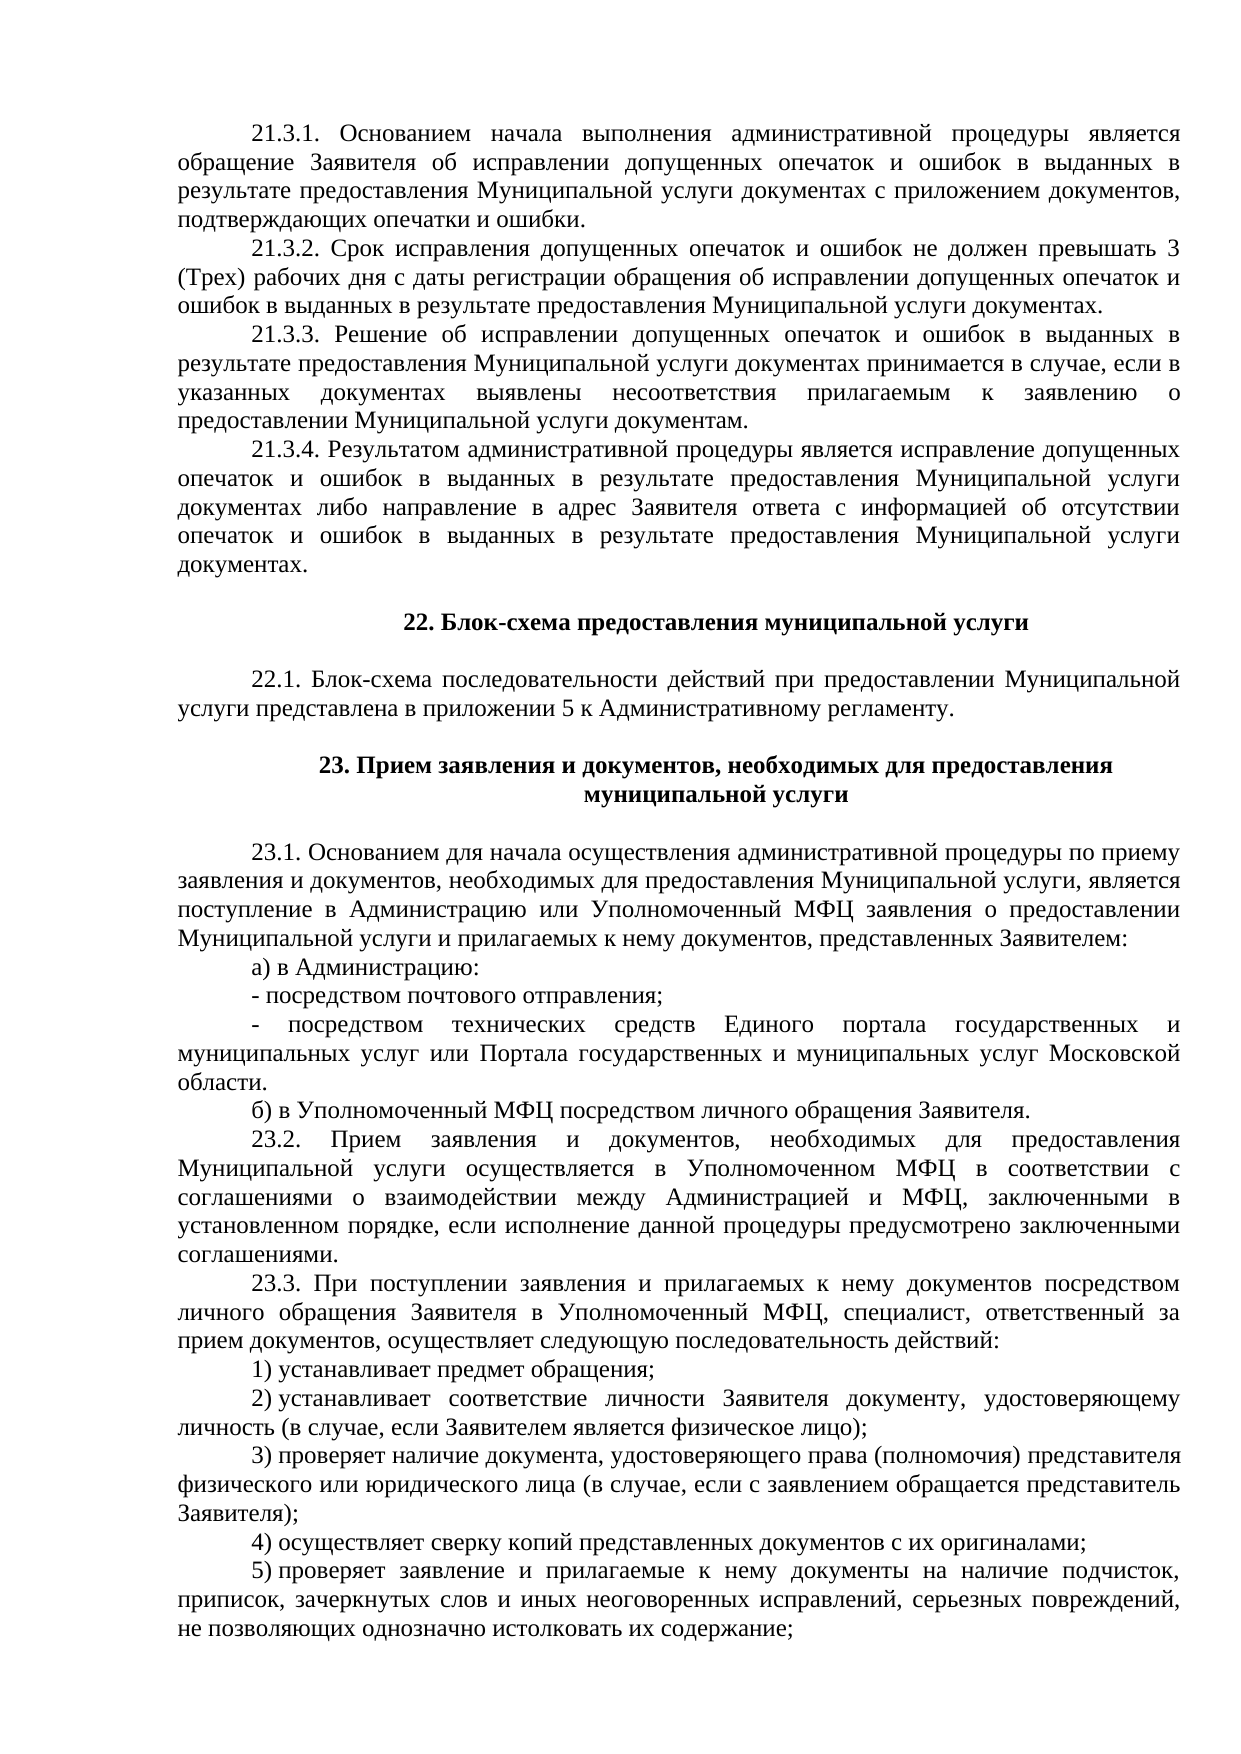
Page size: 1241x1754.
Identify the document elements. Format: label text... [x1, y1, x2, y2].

text муниципальной услуги [177, 779, 1181, 808]
text б) в Уполномоченный МФЦ посредством личного обращения Заявителя. [177, 1096, 1181, 1124]
text 22.1. Блок-схема последовательности действий при предоставлении Муниципальной услуги представлена в приложении 5 к Административному регламенту. [177, 664, 1181, 722]
text - посредством почтового отправления; [177, 981, 1181, 1009]
text а) в Администрацию: [177, 952, 1181, 981]
text 23.3. При поступлении заявления и прилагаемых к нему документов посредством личного обращения Заявителя в Уполномоченный МФЦ, специалист, ответственный за прием документов, осуществляет следующую последовательность действий: [177, 1268, 1181, 1354]
text 5) проверяет заявление и прилагаемые к нему документы на наличие подчисток, приписок, зачеркнутых слов и иных неоговоренных исправлений, серьезных повреждений, не позволяющих однозначно истолковать их содержание; [177, 1556, 1181, 1642]
text 23.1. Основанием для начала осуществления административной процедуры по приему заявления и документов, необходимых для предоставления Муниципальной услуги, является поступление в Администрацию или Уполномоченный МФЦ заявления о предоставлении Муниципальной услуги и прилагаемых к нему документов, представленных Заявителем: [177, 837, 1181, 952]
text - посредством технических средств Единого портала государственных и муниципальных услуг или Портала государственных и муниципальных услуг Московской области. [177, 1009, 1181, 1096]
text 21.3.2. Срок исправления допущенных опечаток и ошибок не должен превышать 3 (Трех) рабочих дня с даты регистрации обращения об исправлении допущенных опечаток и ошибок в выданных в результате предоставления Муниципальной услуги документах. [177, 233, 1181, 319]
text 3) проверяет наличие документа, удостоверяющего права (полномочия) представителя физического или юридического лица (в случае, если с заявлением обращается представитель Заявителя); [177, 1441, 1181, 1527]
text 23. Прием заявления и документов, необходимых для предоставления [177, 751, 1181, 779]
text 23.2. Прием заявления и документов, необходимых для предоставления Муниципальной услуги осуществляется в Уполномоченном МФЦ в соответствии с соглашениями о взаимодействии между Администрацией и МФЦ, заключенными в установленном порядке, если исполнение данной процедуры предусмотрено заключенными соглашениями. [177, 1124, 1181, 1268]
text 21.3.1. Основанием начала выполнения административной процедуры является обращение Заявителя об исправлении допущенных опечаток и ошибок в выданных в результате предоставления Муниципальной услуги документах с приложением документов, подтверждающих опечатки и ошибки. [177, 118, 1181, 233]
text 4) осуществляет сверку копий представленных документов с их оригиналами; [177, 1527, 1181, 1556]
text 2) устанавливает соответствие личности Заявителя документу, удостоверяющему личность (в случае, если Заявителем является физическое лицо); [177, 1383, 1181, 1441]
text 21.3.3. Решение об исправлении допущенных опечаток и ошибок в выданных в результате предоставления Муниципальной услуги документах принимается в случае, если в указанных документах выявлены несоответствия прилагаемым к заявлению о предоставлении Муниципальной услуги документам. [177, 319, 1181, 434]
text 21.3.4. Результатом административной процедуры является исправление допущенных опечаток и ошибок в выданных в результате предоставления Муниципальной услуги документах либо направление в адрес Заявителя ответа с информацией об отсутствии опечаток и ошибок в выданных в результате предоставления Муниципальной услуги документах. [177, 434, 1181, 578]
text 22. Блок-схема предоставления муниципальной услуги [177, 607, 1181, 636]
text 1) устанавливает предмет обращения; [177, 1354, 1181, 1383]
